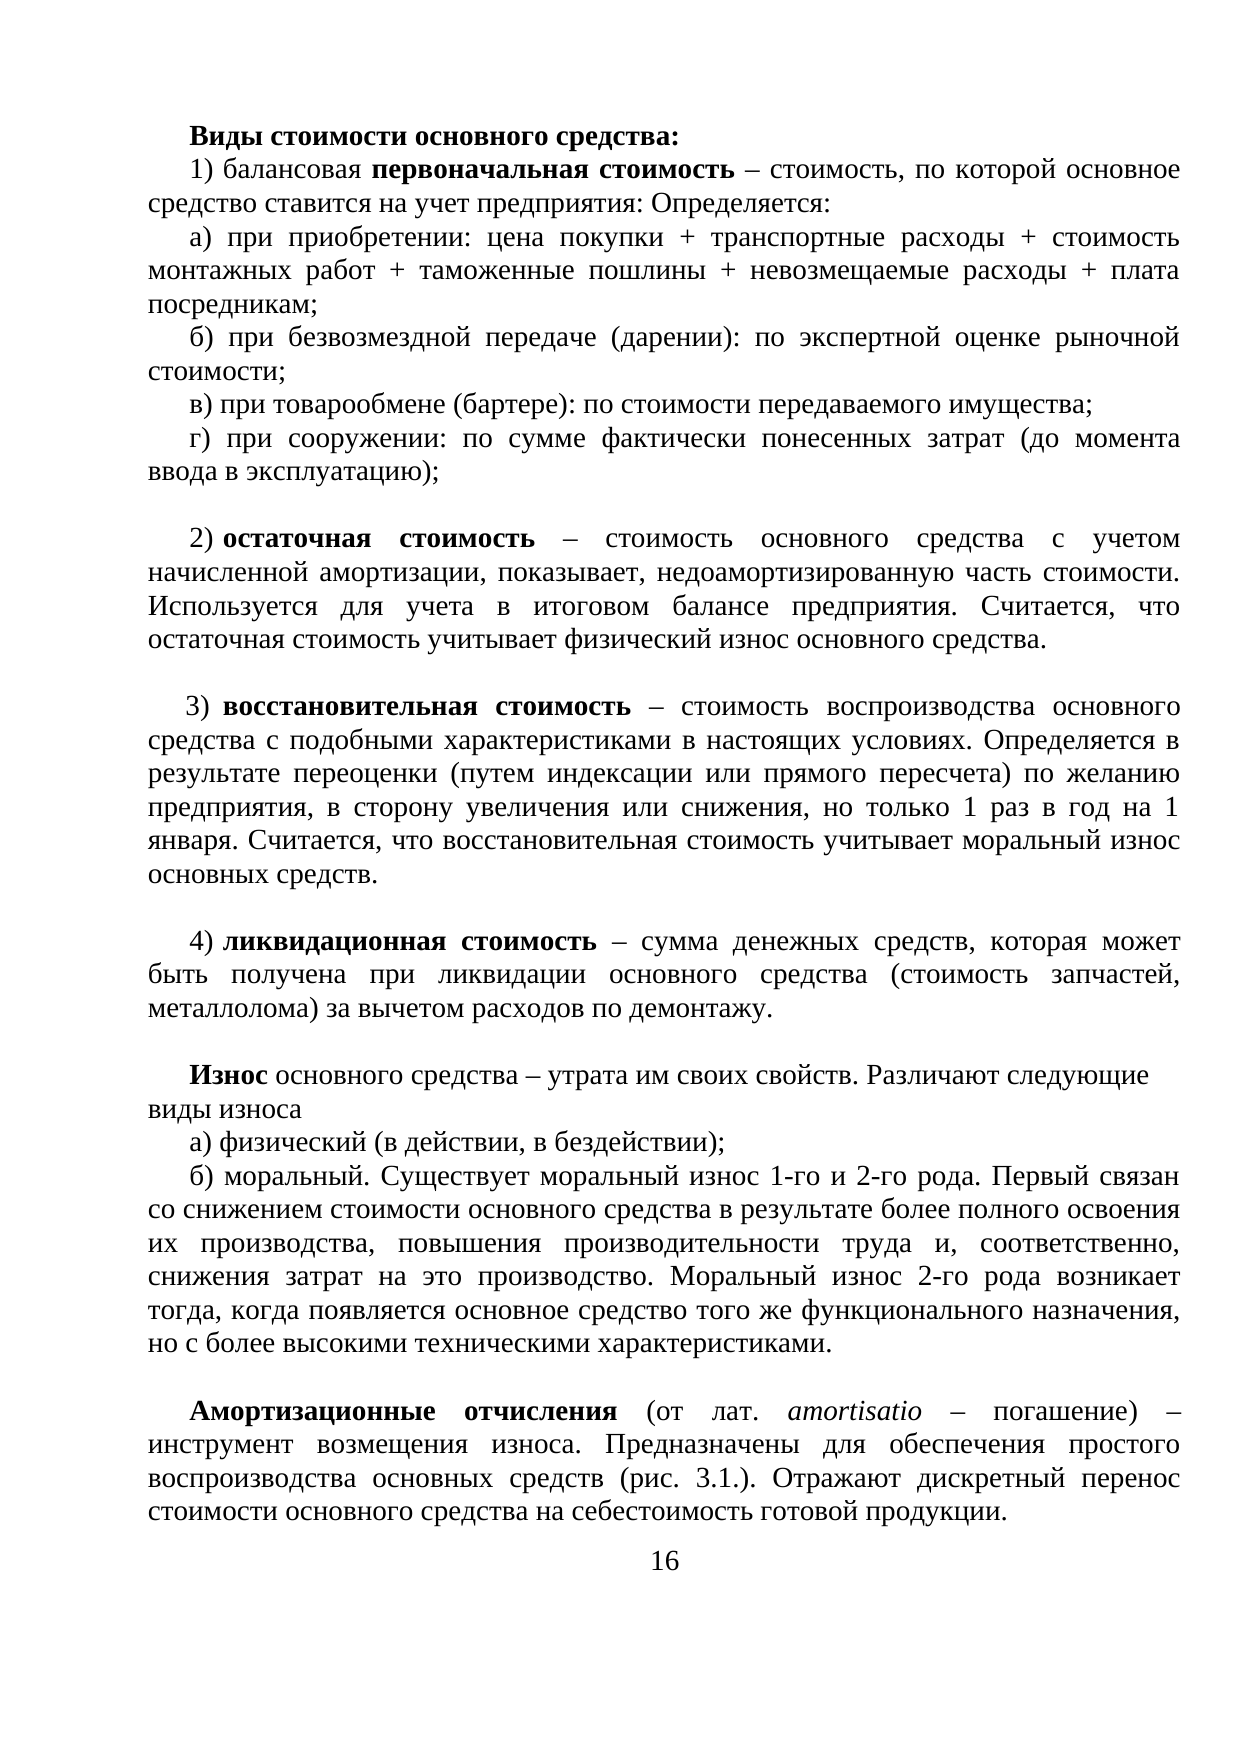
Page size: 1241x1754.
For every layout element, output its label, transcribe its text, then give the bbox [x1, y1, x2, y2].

list балансовая первоначальная стоимость – стоимость, по которой основное средство ставится на учет предприятия: Определяется: [148, 152, 1181, 219]
text в) при товарообмене (бартере): по стоимости передаваемого имущества; [148, 386, 1181, 420]
text Амортизационные отчисления (от лат. amortisatio – погашение) – инструмент возмещения износа. Предназначены для обеспечения простого воспроизводства основных средств (рис. 3.1.). Отражают дискретный перенос стоимости основного средства на себестоимость готовой продукции. [148, 1393, 1181, 1527]
text Износ основного средства – утрата им своих свойств. Различают следующие виды износа [148, 1057, 1181, 1124]
text г) при сооружении: по сумме фактически понесенных затрат (до момента ввода в эксплуатацию); [148, 420, 1181, 487]
text б) при безвозмездной передаче (дарении): по экспертной оценке рыночной стоимости; [148, 319, 1181, 386]
text б) моральный. Существует моральный износ 1-го и 2-го рода. Первый связан со снижением стоимости основного средства в результате более полного освоения их производства, повышения производительности труда и, соответственно, снижения затрат на это производство. Моральный износ 2-го рода возникает тогда, когда появляется основное средство того же функционального назначения, но с более высокими техническими характеристиками. [148, 1158, 1181, 1359]
text а) физический (в действии, в бездействии); [148, 1124, 1181, 1158]
text Виды стоимости основного средства: [148, 118, 1181, 152]
list восстановительная стоимость – стоимость воспроизводства основного средства с подобными характеристиками в настоящих условиях. Определяется в результате переоценки (путем индексации или прямого пересчета) по желанию предприятия, в сторону увеличения или снижения, но только 1 раз в год на 1 января. Считается, что восстановительная стоимость учитывает моральный износ основных средств. [148, 688, 1181, 889]
list ликвидационная стоимость – сумма денежных средств, которая может быть получена при ликвидации основного средства (стоимость запчастей, металлолома) за вычетом расходов по демонтажу. [148, 923, 1181, 1024]
list остаточная стоимость – стоимость основного средства с учетом начисленной амортизации, показывает, недоамортизированную часть стоимости. Используется для учета в итоговом балансе предприятия. Считается, что остаточная стоимость учитывает физический износ основного средства. [148, 521, 1181, 655]
text а) при приобретении: цена покупки + транспортные расходы + стоимость монтажных работ + таможенные пошлины + невозмещаемые расходы + плата посредникам; [148, 219, 1181, 319]
